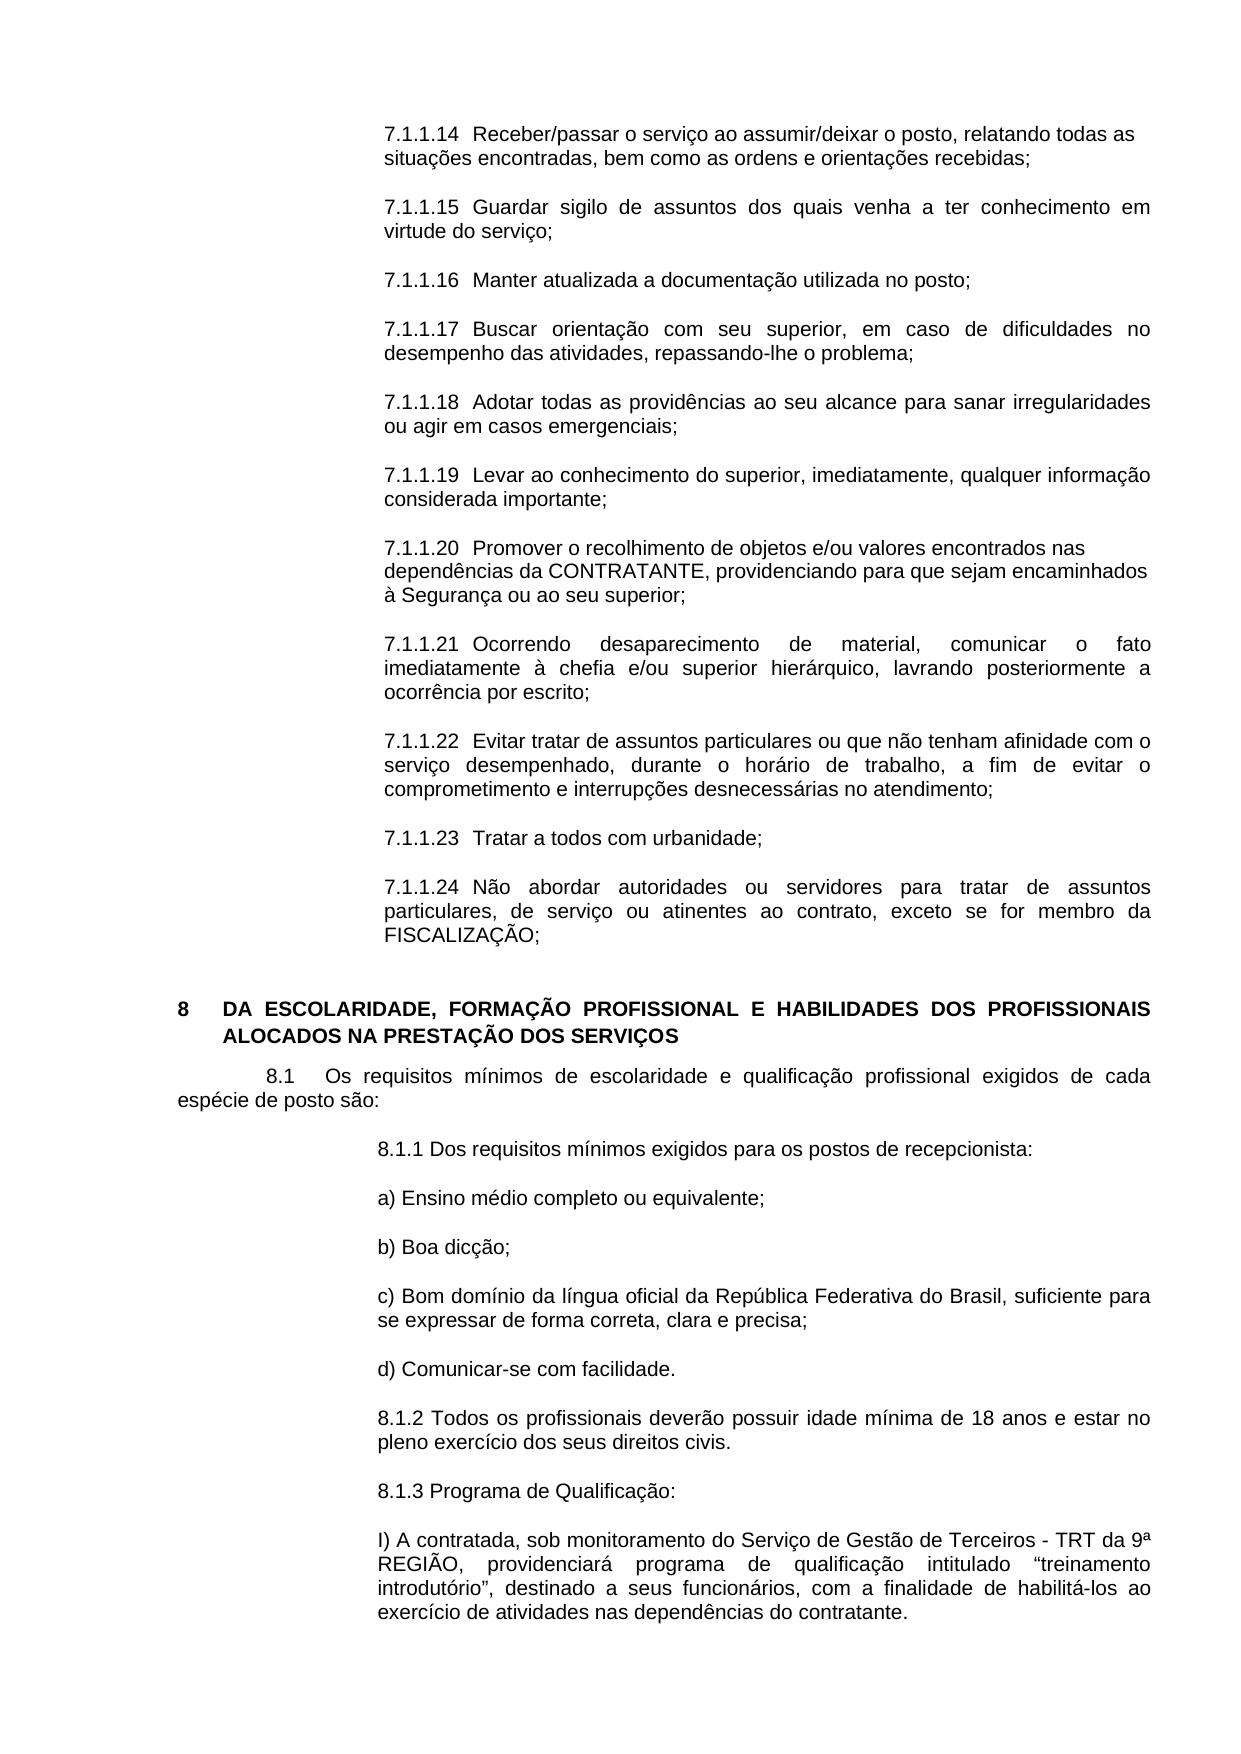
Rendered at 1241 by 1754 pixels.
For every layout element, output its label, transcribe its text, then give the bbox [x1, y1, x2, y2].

list Buscar orientação com seu superior, em caso de dificuldades no desempenho das atividades, repassando-lhe o problema; [384, 317, 1152, 364]
text a) Ensino médio completo ou equivalente; [377, 1186, 1152, 1210]
text c) Bom domínio da língua oficial da República Federativa do Brasil, suficiente para se expressar de forma correta, clara e precisa; [377, 1284, 1152, 1332]
list Guardar sigilo de assuntos dos quais venha a ter conhecimento em virtude do serviço; [384, 195, 1152, 243]
list Tratar a todos com urbanidade; [384, 826, 1152, 850]
list Não abordar autoridades ou servidores para tratar de assuntos particulares, de serviço ou atinentes ao contrato, exceto se for membro da FISCALIZAÇÃO; [384, 875, 1152, 947]
list Manter atualizada a documentação utilizada no posto; [384, 268, 1152, 292]
text 8.1.3 Programa de Qualificação: [377, 1479, 1152, 1503]
text I) A contratada, sob monitoramento do Serviço de Gestão de Terceiros - TRT da 9ª REGIÃO, providenciará programa de qualificação intitulado “treinamento introdutório”, destinado a seus funcionários, com a finalidade de habilitá-los ao exercício de atividades nas dependências do contratante. [377, 1528, 1152, 1624]
list Levar ao conhecimento do superior, imediatamente, qualquer informação considerada importante; [384, 462, 1152, 510]
list Ocorrendo desaparecimento de material, comunicar o fato imediatamente à chefia e/ou superior hierárquico, lavrando posteriormente a ocorrência por escrito; [384, 632, 1152, 704]
text b) Boa dicção; [377, 1235, 1152, 1259]
text d) Comunicar-se com facilidade. [377, 1357, 1152, 1381]
list DA ESCOLARIDADE, FORMAÇÃO PROFISSIONAL E HABILIDADES DOS PROFISSIONAIS ALOCADOS NA PRESTAÇÃO DOS SERVIÇOS [177, 997, 1152, 1048]
text 8.1.2 Todos os profissionais deverão possuir idade mínima de 18 anos e estar no pleno exercício dos seus direitos civis. [377, 1406, 1152, 1454]
list Evitar tratar de assuntos particulares ou que não tenham afinidade com o serviço desempenhado, durante o horário de trabalho, a fim de evitar o comprometimento e interrupções desnecessárias no atendimento; [384, 729, 1152, 801]
list Receber/passar o serviço ao assumir/deixar o posto, relatando todas as situações encontradas, bem como as ordens e orientações recebidas; [384, 122, 1152, 170]
list Adotar todas as providências ao seu alcance para sanar irregularidades ou agir em casos emergenciais; [384, 389, 1152, 437]
list Os requisitos mínimos de escolaridade e qualificação profissional exigidos de cada espécie de posto são: [177, 1064, 1152, 1112]
list Promover o recolhimento de objetos e/ou valores encontrados nas dependências da CONTRATANTE, providenciando para que sejam encaminhados à Segurança ou ao seu superior; [384, 535, 1152, 607]
text 8.1.1 Dos requisitos mínimos exigidos para os postos de recepcionista: [377, 1137, 1152, 1161]
